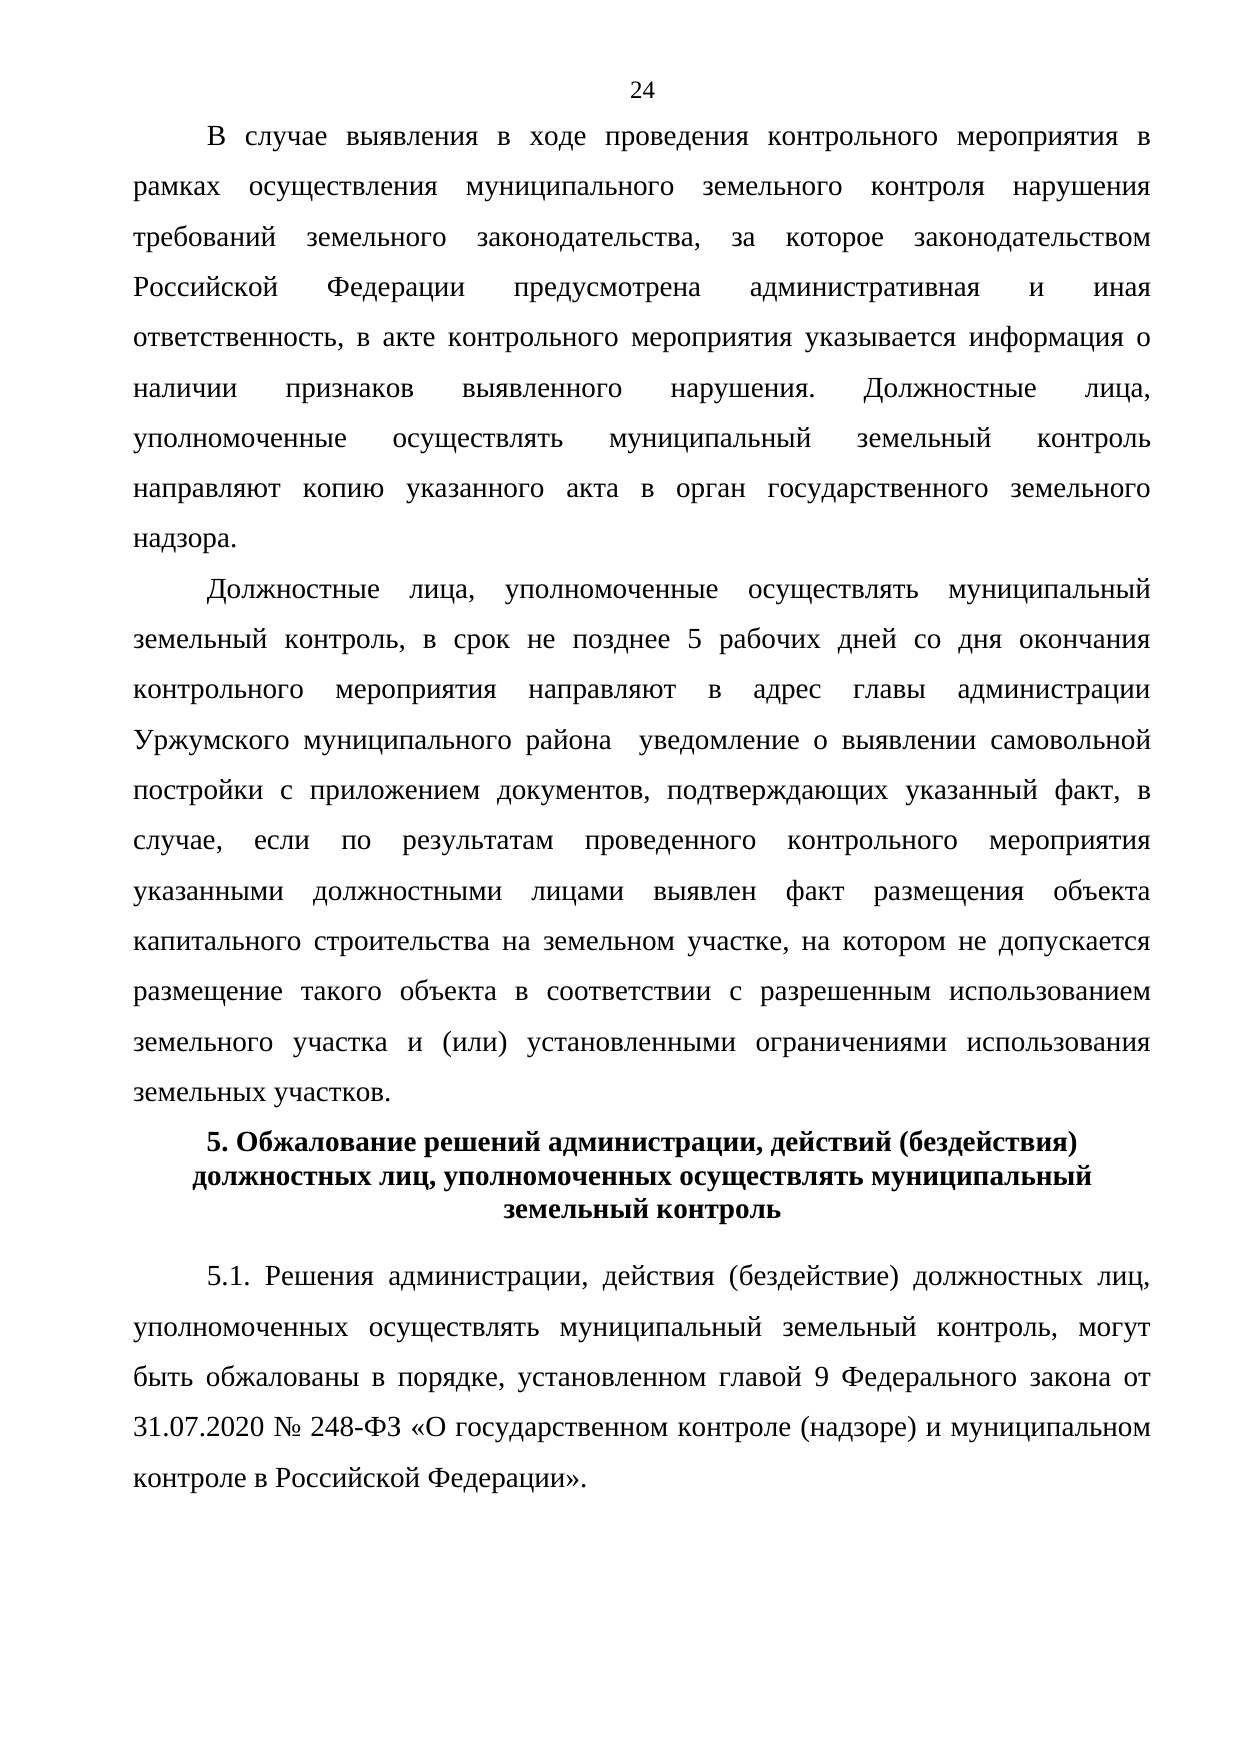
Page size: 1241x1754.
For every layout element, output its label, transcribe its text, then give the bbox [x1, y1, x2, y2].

text 5.1. Решения администрации, действия (бездействие) должностных лиц, уполномоченных осуществлять муниципальный земельный контроль, могут быть обжалованы в порядке, установленном главой 9 Федерального закона от 31.07.2020 № 248-ФЗ «О государственном контроле (надзоре) и муниципальном контроле в Российской Федерации». [133, 1258, 1152, 1493]
text 5. Обжалование решений администрации, действий (бездействия) должностных лиц, уполномоченных осуществлять муниципальный земельный контроль [133, 1124, 1152, 1225]
text Должностные лица, уполномоченные осуществлять муниципальный земельный контроль, в срок не позднее 5 рабочих дней со дня окончания контрольного мероприятия направляют в адрес главы администрации Уржумского муниципального района уведомление о выявлении самовольной постройки с приложением документов, подтверждающих указанный факт, в случае, если по результатам проведенного контрольного мероприятия указанными должностными лицами выявлен факт размещения объекта капитального строительства на земельном участке, на котором не допускается размещение такого объекта в соответствии с разрешенным использованием земельного участка и (или) установленными ограничениями использования земельных участков. [133, 571, 1152, 1108]
text В случае выявления в ходе проведения контрольного мероприятия в рамках осуществления муниципального земельного контроля нарушения требований земельного законодательства, за которое законодательством Российской Федерации предусмотрена административная и иная ответственность, в акте контрольного мероприятия указывается информация о наличии признаков выявленного нарушения. Должностные лица, уполномоченные осуществлять муниципальный земельный контроль направляют копию указанного акта в орган государственного земельного надзора. [133, 118, 1152, 554]
